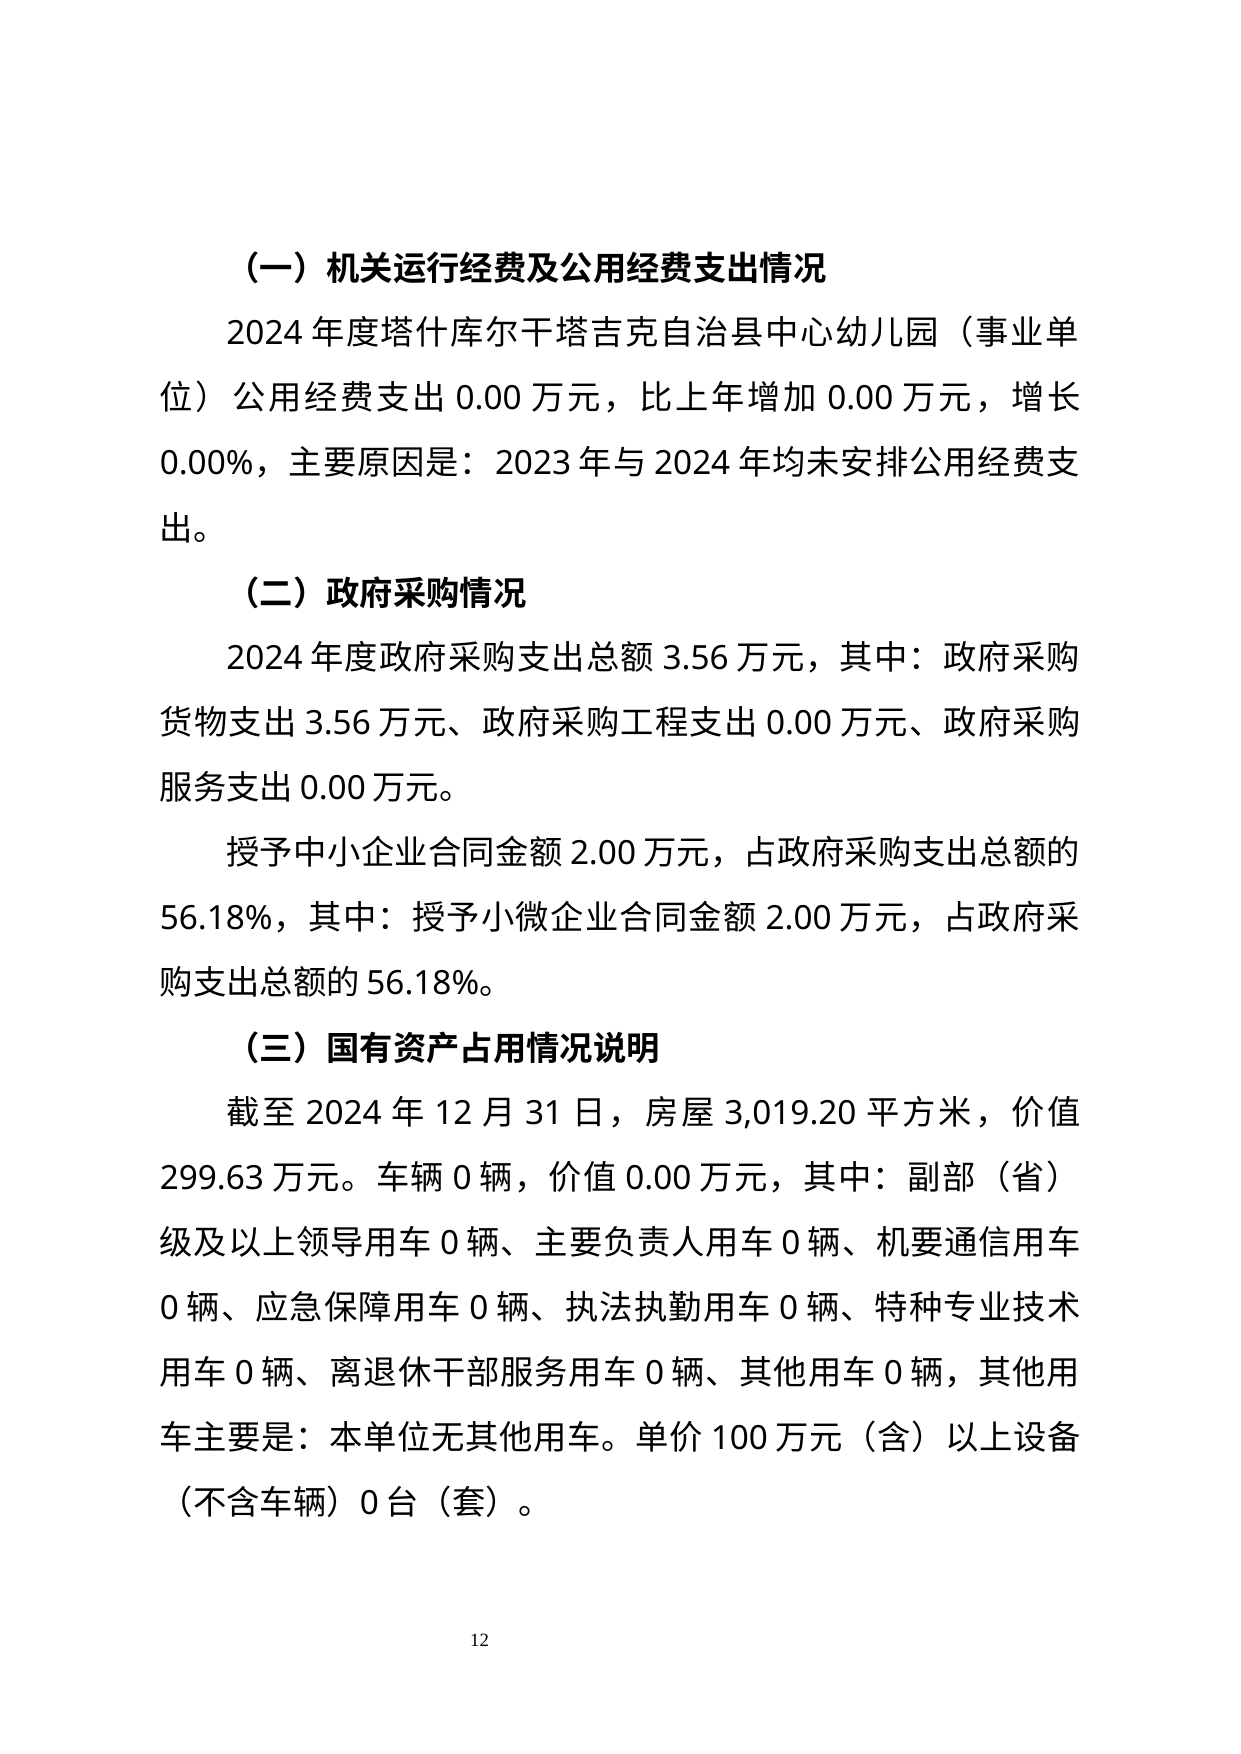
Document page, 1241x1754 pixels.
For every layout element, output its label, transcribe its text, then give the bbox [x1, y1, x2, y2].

text 2024年度塔什库尔干塔吉克自治县中心幼儿园（事业单位）公用经费支出0.00万元，比上年增加0.00万元，增长0.00%，主要原因是：2023年与2024年均未安排公用经费支出。 [159, 298, 1081, 558]
text （二）政府采购情况 [159, 558, 1081, 623]
text （一）机关运行经费及公用经费支出情况 [159, 233, 1081, 298]
text 截至2024年12月31日，房屋3,019.20平方米，价值299.63万元。车辆0辆，价值0.00万元，其中：副部（省）级及以上领导用车0辆、主要负责人用车0辆、机要通信用车0辆、应急保障用车0辆、执法执勤用车0辆、特种专业技术用车0辆、离退休干部服务用车0辆、其他用车0辆，其他用车主要是：本单位无其他用车。单价100万元（含）以上设备（不含车辆）0台（套）。 [159, 1078, 1081, 1533]
text 授予中小企业合同金额2.00万元，占政府采购支出总额的56.18%，其中：授予小微企业合同金额2.00万元，占政府采购支出总额的56.18%。 [159, 818, 1081, 1013]
text 2024年度政府采购支出总额3.56万元，其中：政府采购货物支出3.56万元、政府采购工程支出0.00万元、政府采购服务支出0.00万元。 [159, 623, 1081, 818]
text （三）国有资产占用情况说明 [159, 1013, 1081, 1078]
